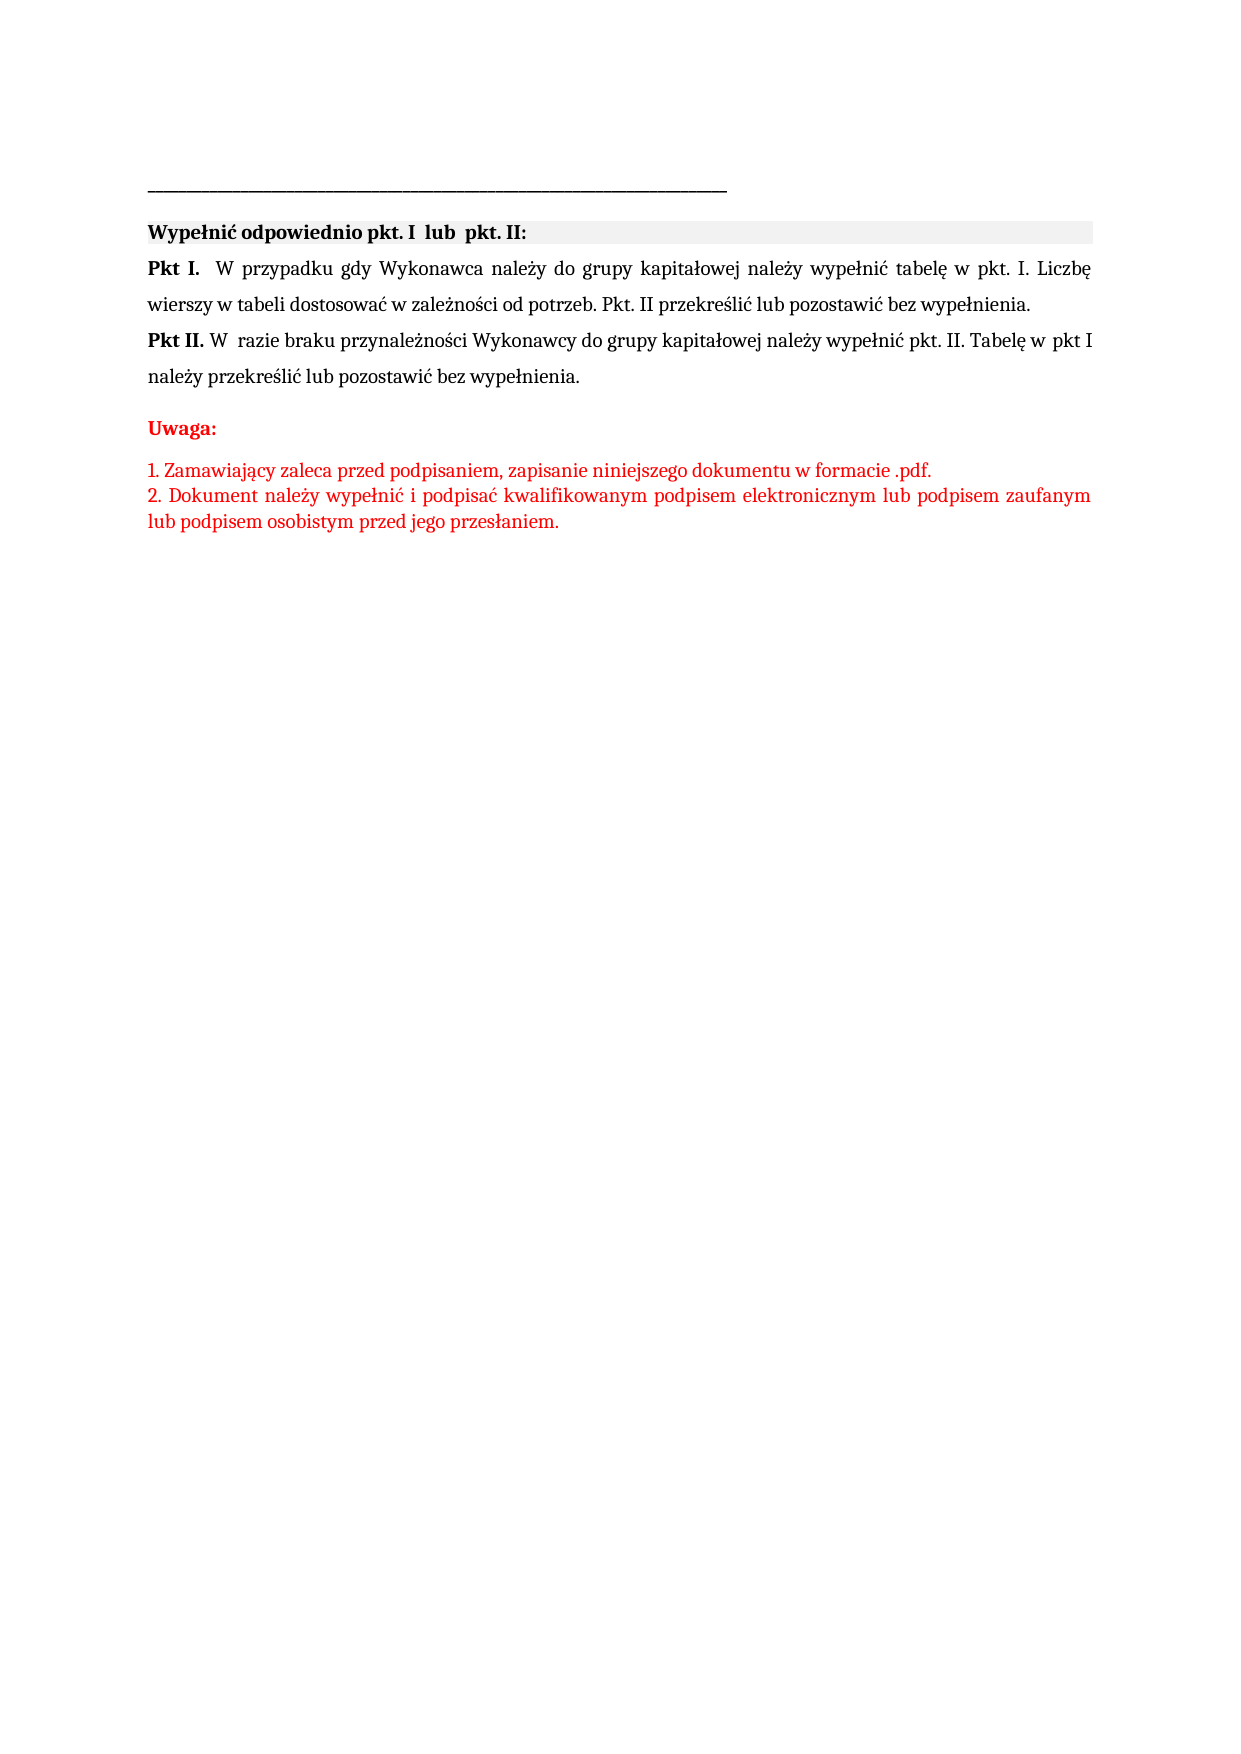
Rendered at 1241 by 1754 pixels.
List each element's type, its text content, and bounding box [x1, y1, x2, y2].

text 2. Dokument należy wypełnić i podpisać kwalifikowanym podpisem elektronicznym lub podpisem zaufanym lub podpisem osobistym przed jego przesłaniem. [148, 484, 1093, 533]
text 1. Zamawiający zaleca przed podpisaniem, zapisanie niniejszego dokumentu w formacie .pdf. [148, 459, 1093, 483]
text Pkt II. W razie braku przynależności Wykonawcy do grupy kapitałowej należy wypełnić pkt. II. Tabelę w pkt I należy przekreślić lub pozostawić bez wypełnienia. [148, 328, 1093, 388]
text ___________________________________________________________________________ [148, 172, 1093, 196]
text Pkt I. W przypadku gdy Wykonawca należy do grupy kapitałowej należy wypełnić tabelę w pkt. I. Liczbę wierszy w tabeli dostosować w zależności od potrzeb. Pkt. II przekreślić lub pozostawić bez wypełnienia. [148, 256, 1093, 316]
text Wypełnić odpowiednio pkt. I lub pkt. II: [148, 221, 1093, 244]
text Uwaga: [148, 417, 1093, 441]
